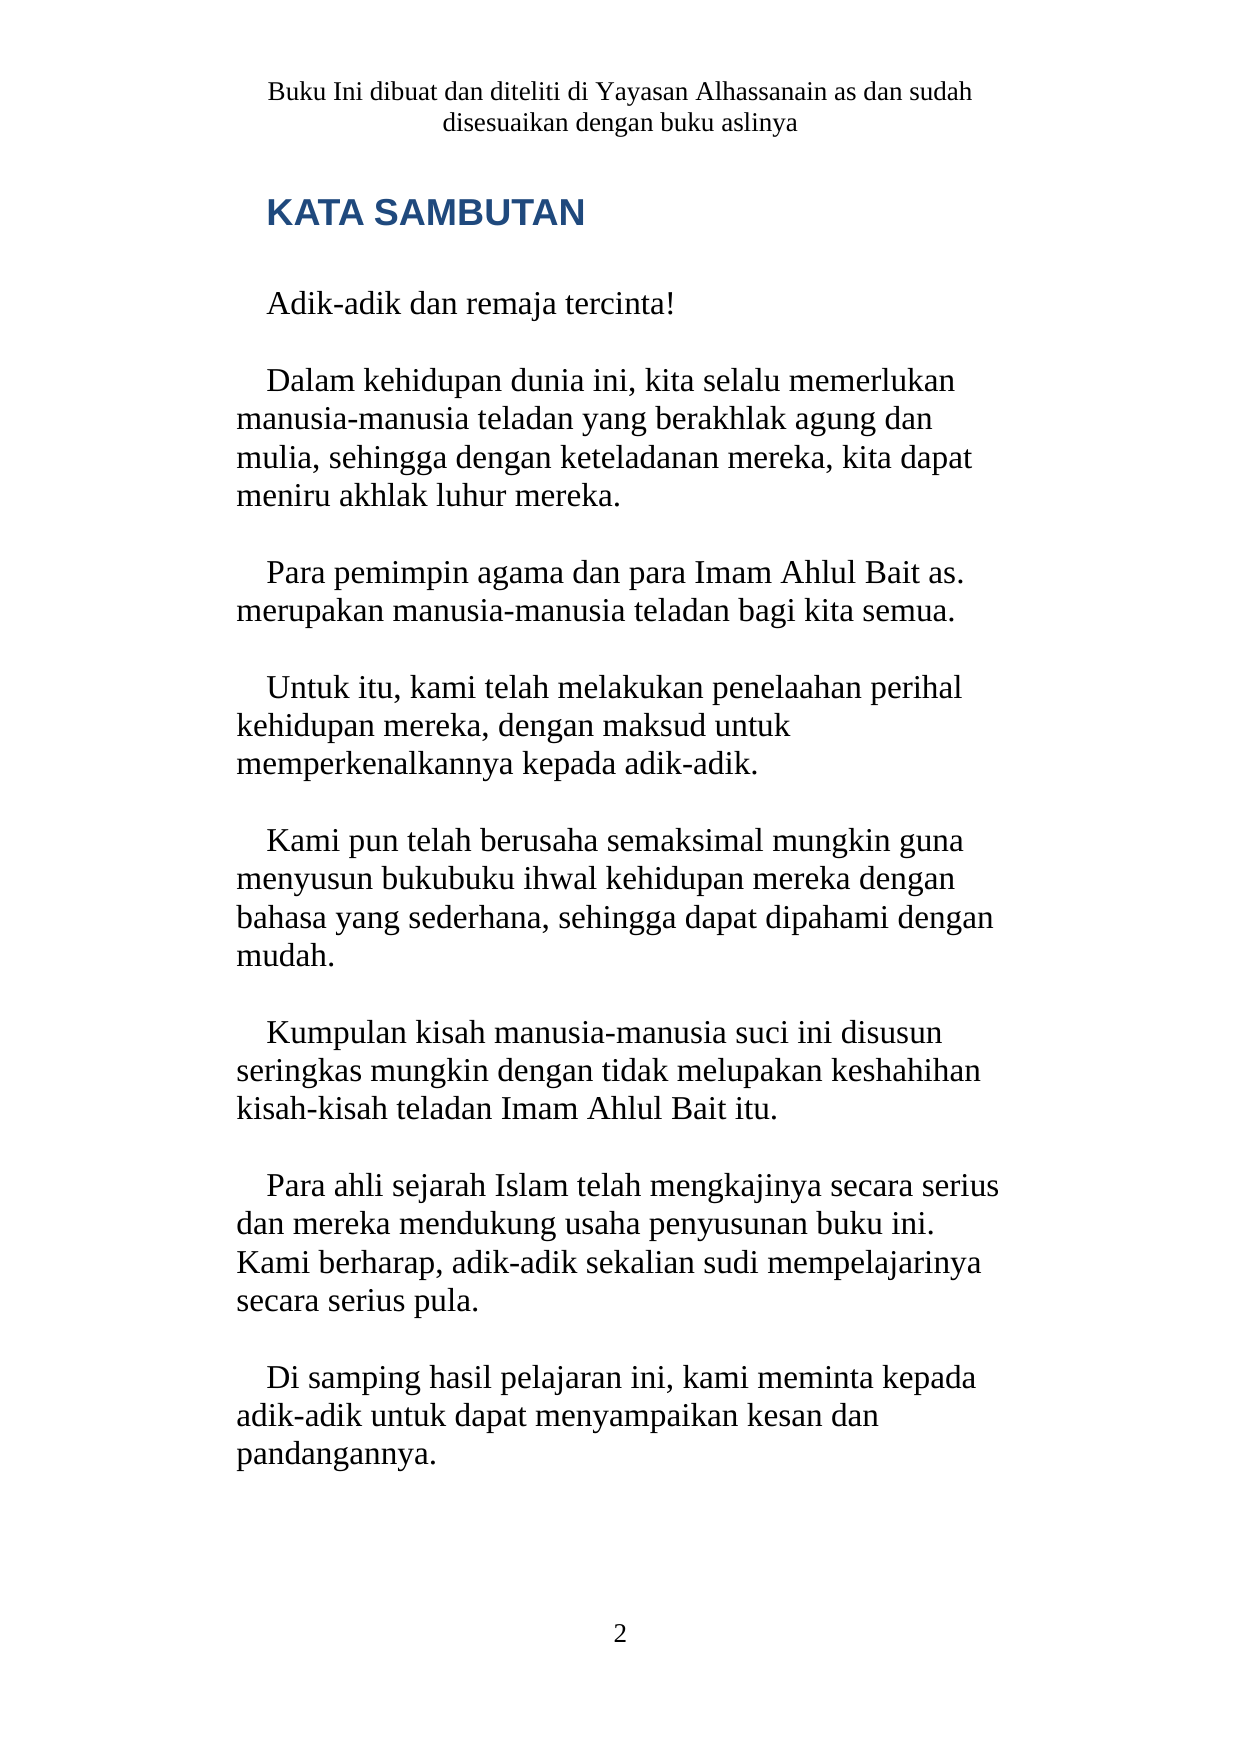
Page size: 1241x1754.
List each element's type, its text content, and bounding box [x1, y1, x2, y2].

text Kumpulan kisah manusia-manusia suci ini disusun seringkas mungkin dengan tidak melupakan keshahihan kisah-kisah teladan Imam Ahlul Bait itu. [236, 1012, 1004, 1127]
text Adik-adik dan remaja tercinta! [236, 284, 1004, 322]
subtitle KATA SAMBUTAN [236, 190, 1004, 233]
text Untuk itu, kami telah melakukan penelaahan perihal kehidupan mereka, dengan maksud untuk memperkenalkannya kepada adik-adik. [236, 667, 1004, 782]
text Di samping hasil pelajaran ini, kami meminta kepada adik-adik untuk dapat menyampaikan kesan dan pandangannya. [236, 1357, 1004, 1472]
text Kami pun telah berusaha semaksimal mungkin guna menyusun bukubuku ihwal kehidupan mereka dengan bahasa yang sederhana, sehingga dapat dipahami dengan mudah. [236, 820, 1004, 974]
text Dalam kehidupan dunia ini, kita selalu memerlukan manusia-manusia teladan yang berakhlak agung dan mulia, sehingga dengan keteladanan mereka, kita dapat meniru akhlak luhur mereka. [236, 360, 1004, 514]
text Para pemimpin agama dan para Imam Ahlul Bait as. merupakan manusia-manusia teladan bagi kita semua. [236, 552, 1004, 629]
text Para ahli sejarah Islam telah mengkajinya secara serius dan mereka mendukung usaha penyusunan buku ini. Kami berharap, adik-adik sekalian sudi mempelajarinya secara serius pula. [236, 1165, 1004, 1319]
